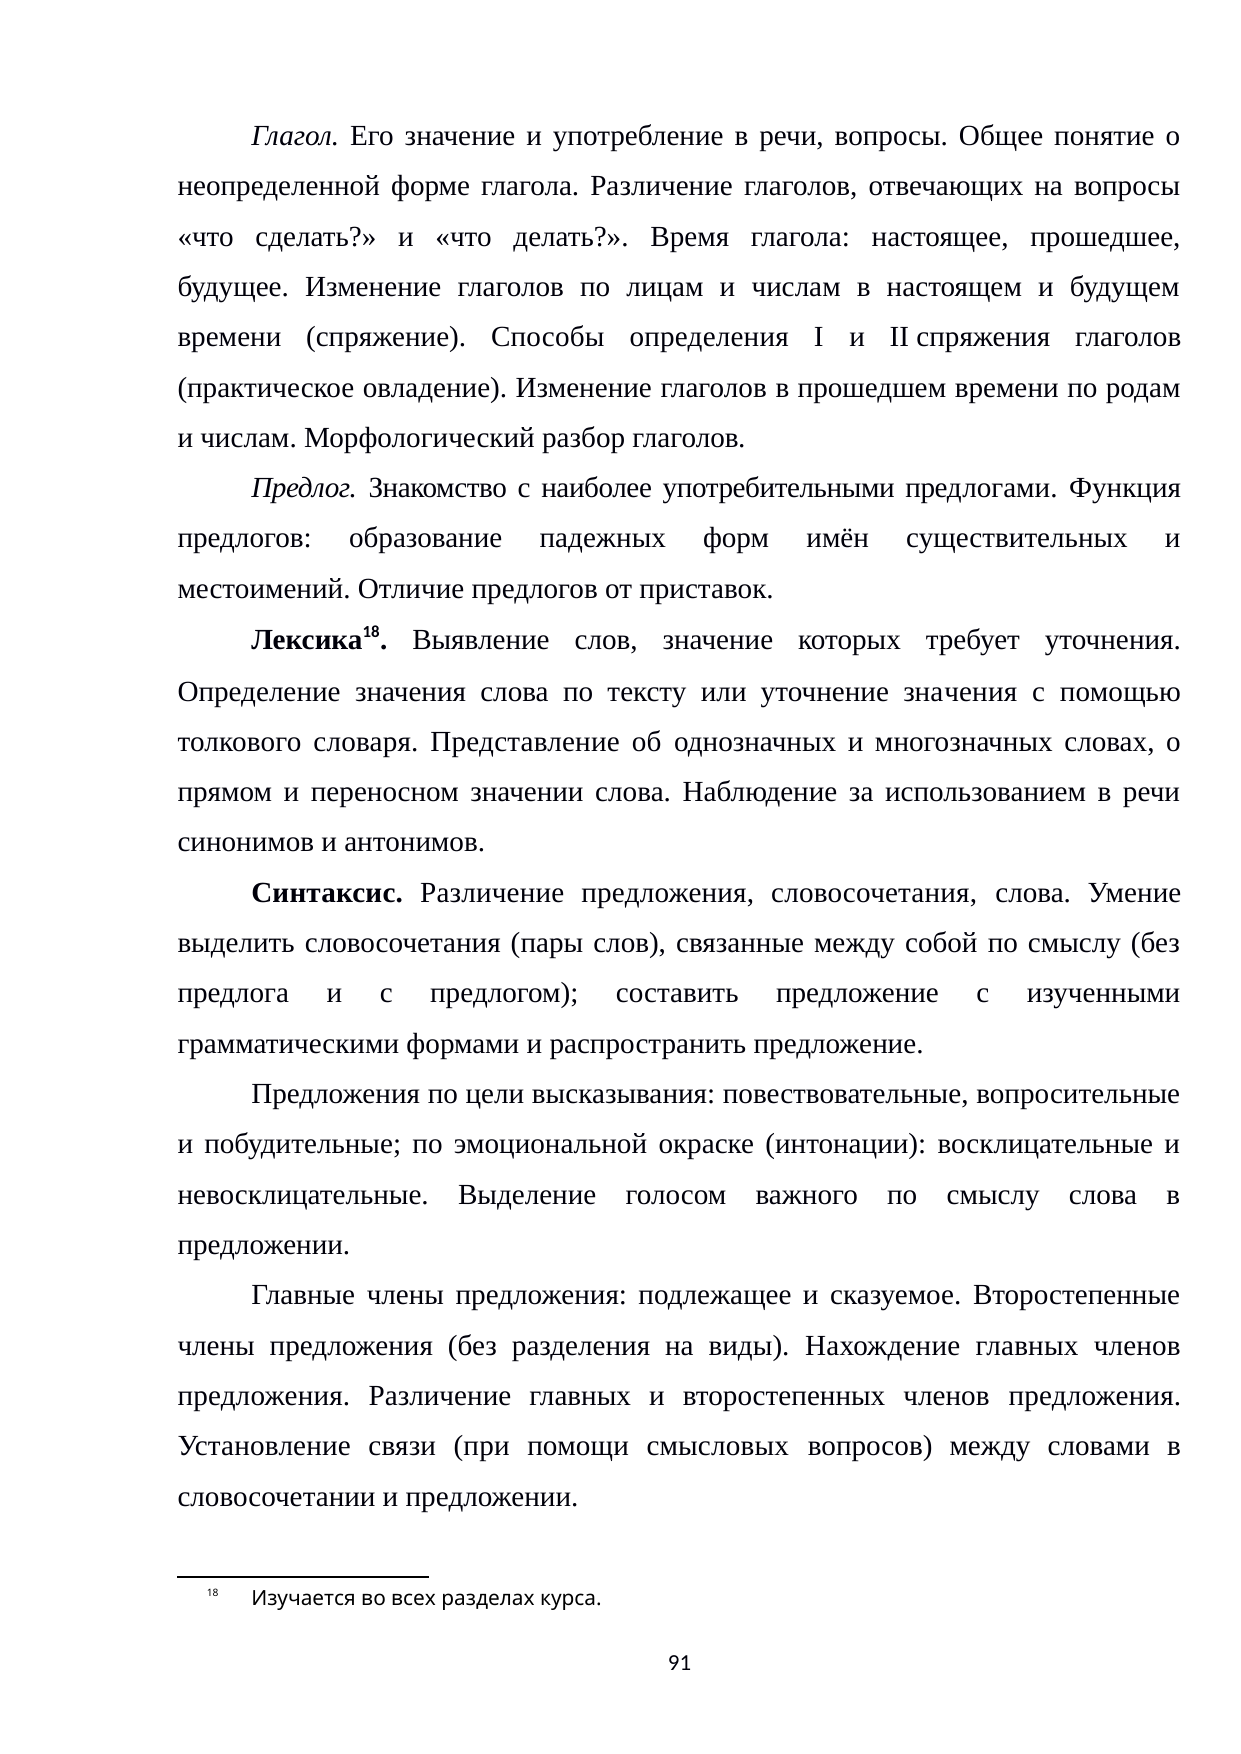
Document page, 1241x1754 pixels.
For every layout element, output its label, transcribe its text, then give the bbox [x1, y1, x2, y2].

text Предлог. Знакомство с наиболее употребительными предлогами. Функция предлогов: образование падежных форм имён существительных и местоимений. Отличие предлогов от приставок. [177, 470, 1181, 604]
text Предложения по цели высказывания: повествовательные, вопросительные и побудительные; по эмоциональной окраске (интонации): восклицательные и невосклицательные. Выделение голосом важного по смыслу слова в предложении. [177, 1076, 1181, 1261]
text Синтаксис. Различение предложения, словосочетания, слова. Умение выделить словосочетания (пары слов), связанные между собой по смыслу (без предлога и с предлогом); составить предложение с изученными грамматическими формами и распространить предложение. [177, 875, 1181, 1059]
text Главные члены предложения: подлежащее и сказуемое. Второстепенные члены предложения (без разделения на виды). Нахождение главных членов предложения. Различение главных и второстепенных членов предложения. Установление связи (при помощи смысловых вопросов) между словами в словосочетании и предложении. [177, 1277, 1181, 1512]
text Лексика. Выявление слов, значение которых требует уточнения. Определение значения слова по тексту или уточнение значения с помощью толкового словаря. Представление об однозначных и многозначных словах, о прямом и переносном значении слова. Наблюдение за использованием в речи синонимов и антонимов. [177, 621, 1181, 858]
text Глагол. Его значение и употребление в речи, вопросы. Общее понятие о неопределенной форме глагола. Различение глаголов, отвечающих на вопросы «что сделать?» и «что делать?». Время глагола: настоящее, прошедшее, будущее. Изменение глаголов по лицам и числам в настоящем и будущем времени (спряжение). Способы определения I и II спряжения глаголов (практическое овладение). Изменение глаголов в прошедшем времени по родам и числам. Морфологический разбор глаголов. [177, 118, 1181, 453]
